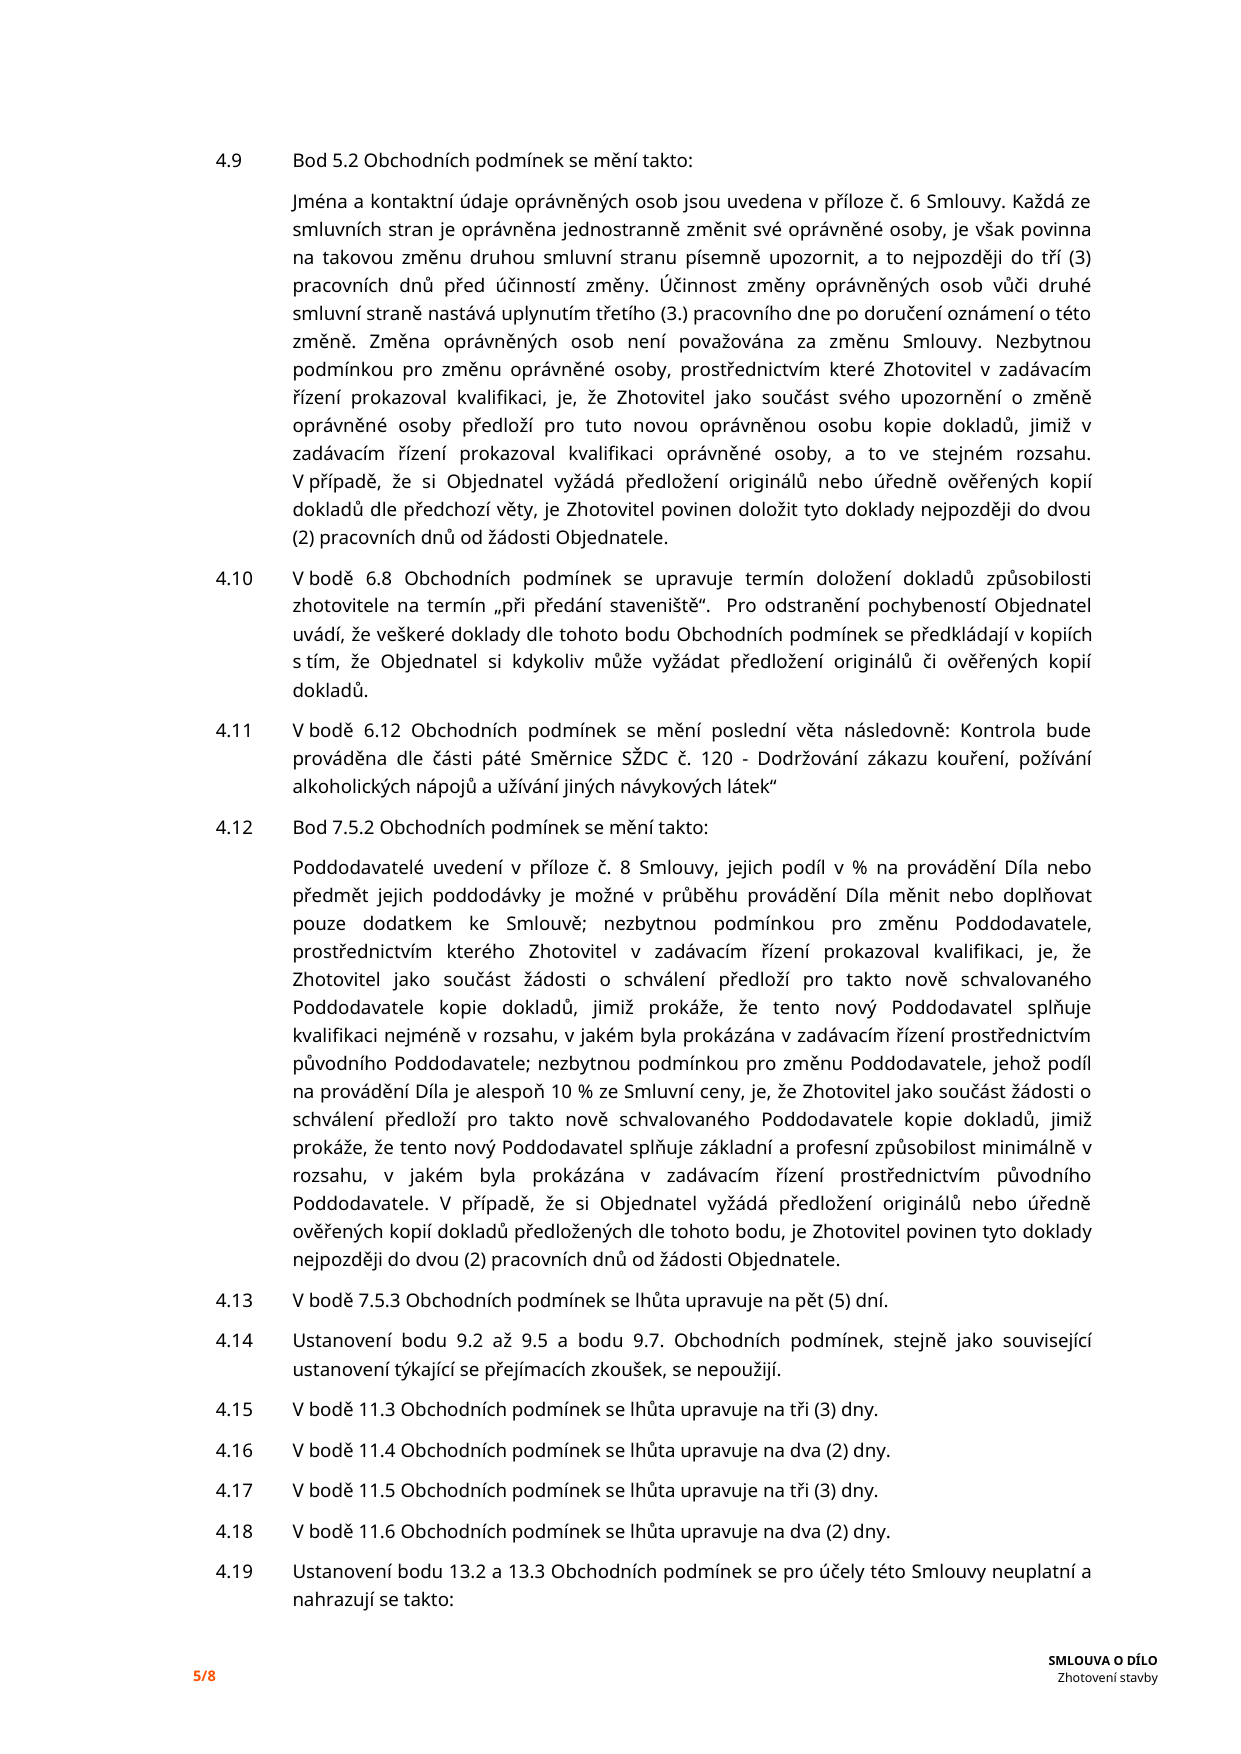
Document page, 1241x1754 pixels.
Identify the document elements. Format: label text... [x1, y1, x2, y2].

text Jména a kontaktní údaje oprávněných osob jsou uvedena v příloze č. 6 Smlouvy. Každá ze smluvních stran je oprávněna jednostranně změnit své oprávněné osoby, je však povinna na takovou změnu druhou smluvní stranu písemně upozornit, a to nejpozději do tří (3) pracovních dnů před účinností změny. Účinnost změny oprávněných osob vůči druhé smluvní straně nastává uplynutím třetího (3.) pracovního dne po doručení oznámení o této změně. Změna oprávněných osob není považována za změnu Smlouvy. Nezbytnou podmínkou pro změnu oprávněné osoby, prostřednictvím které Zhotovitel v zadávacím řízení prokazoval kvalifikaci, je, že Zhotovitel jako součást svého upozornění o změně oprávněné osoby předloží pro tuto novou oprávněnou osobu kopie dokladů, jimiž v zadávacím řízení prokazoval kvalifikaci oprávněné osoby, a to ve stejném rozsahu. V případě, že si Objednatel vyžádá předložení originálů nebo úředně ověřených kopií dokladů dle předchozí věty, je Zhotovitel povinen doložit tyto doklady nejpozději do dvou (2) pracovních dnů od žádosti Objednatele. [292, 188, 1093, 550]
text V bodě 11.4 Obchodních podmínek se lhůta upravuje na dva (2) dny. [216, 1437, 1093, 1462]
text V bodě 6.8 Obchodních podmínek se upravuje termín doložení dokladů způsobilosti zhotovitele na termín „při předání staveniště“. Pro odstranění pochybeností Objednatel uvádí, že veškeré doklady dle tohoto bodu Obchodních podmínek se předkládají v kopiích s tím, že Objednatel si kdykoliv může vyžádat předložení originálů či ověřených kopií dokladů. [216, 565, 1093, 702]
text V bodě 7.5.3 Obchodních podmínek se lhůta upravuje na pět (5) dní. [216, 1287, 1093, 1313]
text V bodě 11.3 Obchodních podmínek se lhůta upravuje na tři (3) dny. [216, 1396, 1093, 1422]
text Ustanovení bodu 9.2 až 9.5 a bodu 9.7. Obchodních podmínek, stejně jako související ustanovení týkající se přejímacích zkoušek, se nepoužijí. [216, 1328, 1093, 1381]
text Poddodavatelé uvedení v příloze č. 8 Smlouvy, jejich podíl v % na provádění Díla nebo předmět jejich poddodávky je možné v průběhu provádění Díla měnit nebo doplňovat pouze dodatkem ke Smlouvě; nezbytnou podmínkou pro změnu Poddodavatele, prostřednictvím kterého Zhotovitel v zadávacím řízení prokazoval kvalifikaci, je, že Zhotovitel jako součást žádosti o schválení předloží pro takto nově schvalovaného Poddodavatele kopie dokladů, jimiž prokáže, že tento nový Poddodavatel splňuje kvalifikaci nejméně v rozsahu, v jakém byla prokázána v zadávacím řízení prostřednictvím původního Poddodavatele; nezbytnou podmínkou pro změnu Poddodavatele, jehož podíl na provádění Díla je alespoň 10 % ze Smluvní ceny, je, že Zhotovitel jako součást žádosti o schválení předloží pro takto nově schvalovaného Poddodavatele kopie dokladů, jimiž prokáže, že tento nový Poddodavatel splňuje základní a profesní způsobilost minimálně v rozsahu, v jakém byla prokázána v zadávacím řízení prostřednictvím původního Poddodavatele. V případě, že si Objednatel vyžádá předložení originálů nebo úředně ověřených kopií dokladů předložených dle tohoto bodu, je Zhotovitel povinen tyto doklady nejpozději do dvou (2) pracovních dnů od žádosti Objednatele. [292, 854, 1093, 1272]
text Bod 7.5.2 Obchodních podmínek se mění takto: [216, 814, 1093, 839]
text Ustanovení bodu 13.2 a 13.3 Obchodních podmínek se pro účely této Smlouvy neuplatní a nahrazují se takto: [216, 1558, 1093, 1612]
text V bodě 11.6 Obchodních podmínek se lhůta upravuje na dva (2) dny. [216, 1518, 1093, 1543]
text V bodě 11.5 Obchodních podmínek se lhůta upravuje na tři (3) dny. [216, 1477, 1093, 1503]
text V bodě 6.12 Obchodních podmínek se mění poslední věta následovně: Kontrola bude prováděna dle části páté Směrnice SŽDC č. 120 - Dodržování zákazu kouření, požívání alkoholických nápojů a užívání jiných návykových látek“ [216, 717, 1093, 799]
text Bod 5.2 Obchodních podmínek se mění takto: [216, 147, 1093, 173]
